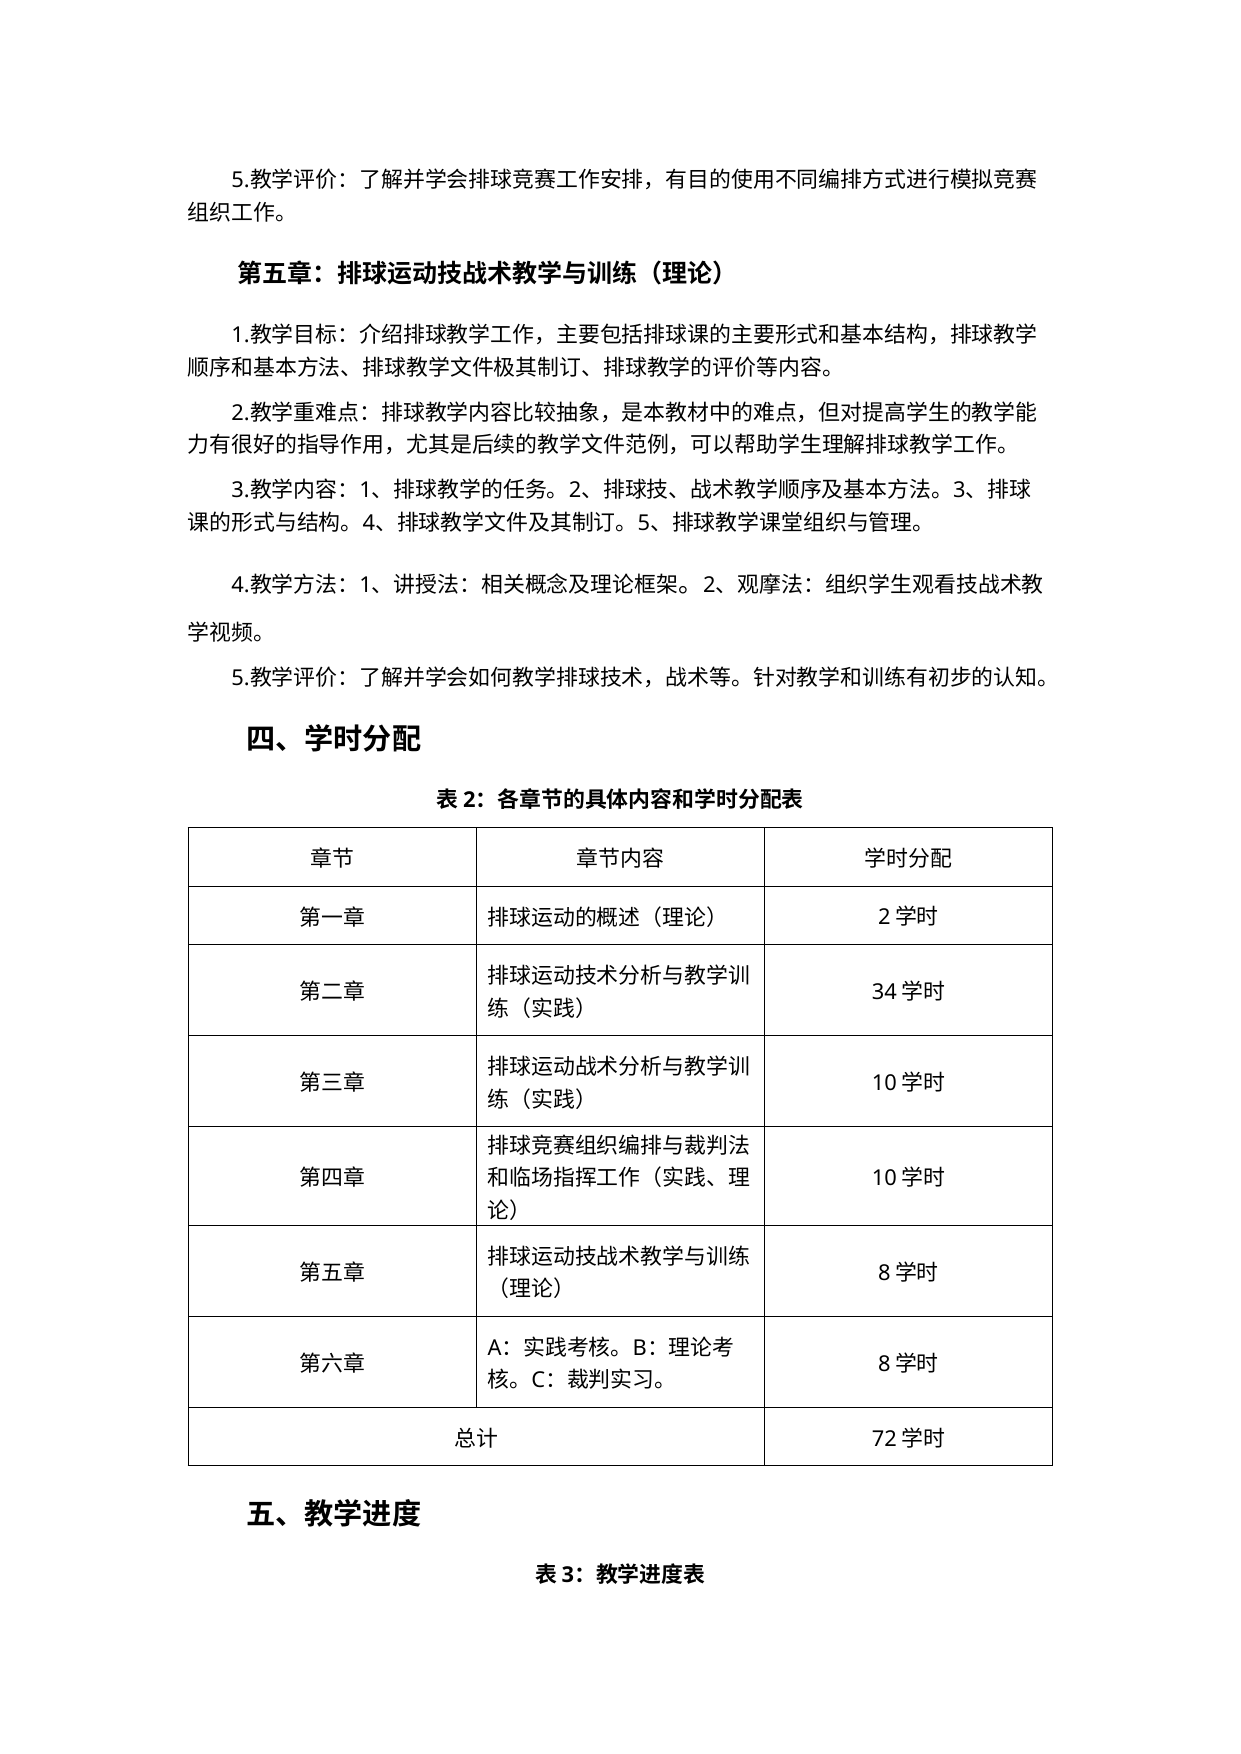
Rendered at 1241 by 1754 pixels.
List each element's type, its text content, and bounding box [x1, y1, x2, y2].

table_cell 第五章 [189, 1226, 476, 1316]
text 第五章：排球运动技战术教学与训练（理论） [187, 239, 1053, 304]
table_cell 排球竞赛组织编排与裁判法和临场指挥工作（实践、理论） [477, 1127, 764, 1225]
text 表3：教学进度表 [187, 1556, 1053, 1589]
table_cell 8学时 [765, 1226, 1052, 1316]
table_cell A：实践考核。B：理论考核。C：裁判实习。 [477, 1317, 764, 1407]
text 4.教学方法：1、讲授法：相关概念及理论框架。2、观摩法：组织学生观看技战术教学视频。 [187, 549, 1053, 647]
table_cell 第二章 [189, 945, 476, 1035]
table_cell 第三章 [189, 1036, 476, 1126]
text 表2：各章节的具体内容和学时分配表 [187, 782, 1053, 814]
table_header 章节内容 [477, 828, 764, 886]
text 5.教学评价：了解并学会如何教学排球技术，战术等。针对教学和训练有初步的认知。 [187, 659, 1053, 692]
table_cell 第四章 [189, 1127, 476, 1225]
table_cell 排球运动战术分析与教学训练（实践） [477, 1036, 764, 1126]
table_cell 第六章 [189, 1317, 476, 1407]
table_cell 排球运动技术分析与教学训练（实践） [477, 945, 764, 1035]
table_cell 72学时 [765, 1408, 1052, 1465]
text 1.教学目标：介绍排球教学工作，主要包括排球课的主要形式和基本结构，排球教学顺序和基本方法、排球教学文件极其制订、排球教学的评价等内容。 [187, 317, 1053, 382]
table_cell 8学时 [765, 1317, 1052, 1407]
table_cell 排球运动技战术教学与训练（理论） [477, 1226, 764, 1316]
table_cell 2学时 [765, 887, 1052, 944]
table_cell 10学时 [765, 1036, 1052, 1126]
table_cell 第一章 [189, 887, 476, 944]
table_cell 34学时 [765, 945, 1052, 1035]
text 四、学时分配 [187, 704, 1053, 769]
text 五、教学进度 [187, 1479, 1053, 1544]
text 3.教学内容：1、排球教学的任务。2、排球技、战术教学顺序及基本方法。3、排球课的形式与结构。4、排球教学文件及其制订。5、排球教学课堂组织与管理。 [187, 472, 1053, 537]
text 5.教学评价：了解并学会排球竞赛工作安排，有目的使用不同编排方式进行模拟竞赛组织工作。 [187, 162, 1053, 227]
table_cell 10学时 [765, 1127, 1052, 1225]
table_header 章节 [189, 828, 476, 886]
text 2.教学重难点：排球教学内容比较抽象，是本教材中的难点，但对提高学生的教学能力有很好的指导作用，尤其是后续的教学文件范例，可以帮助学生理解排球教学工作。 [187, 394, 1053, 459]
table_cell 总计 [189, 1408, 764, 1465]
table_cell 排球运动的概述（理论） [477, 887, 764, 944]
table_header 学时分配 [765, 828, 1052, 886]
